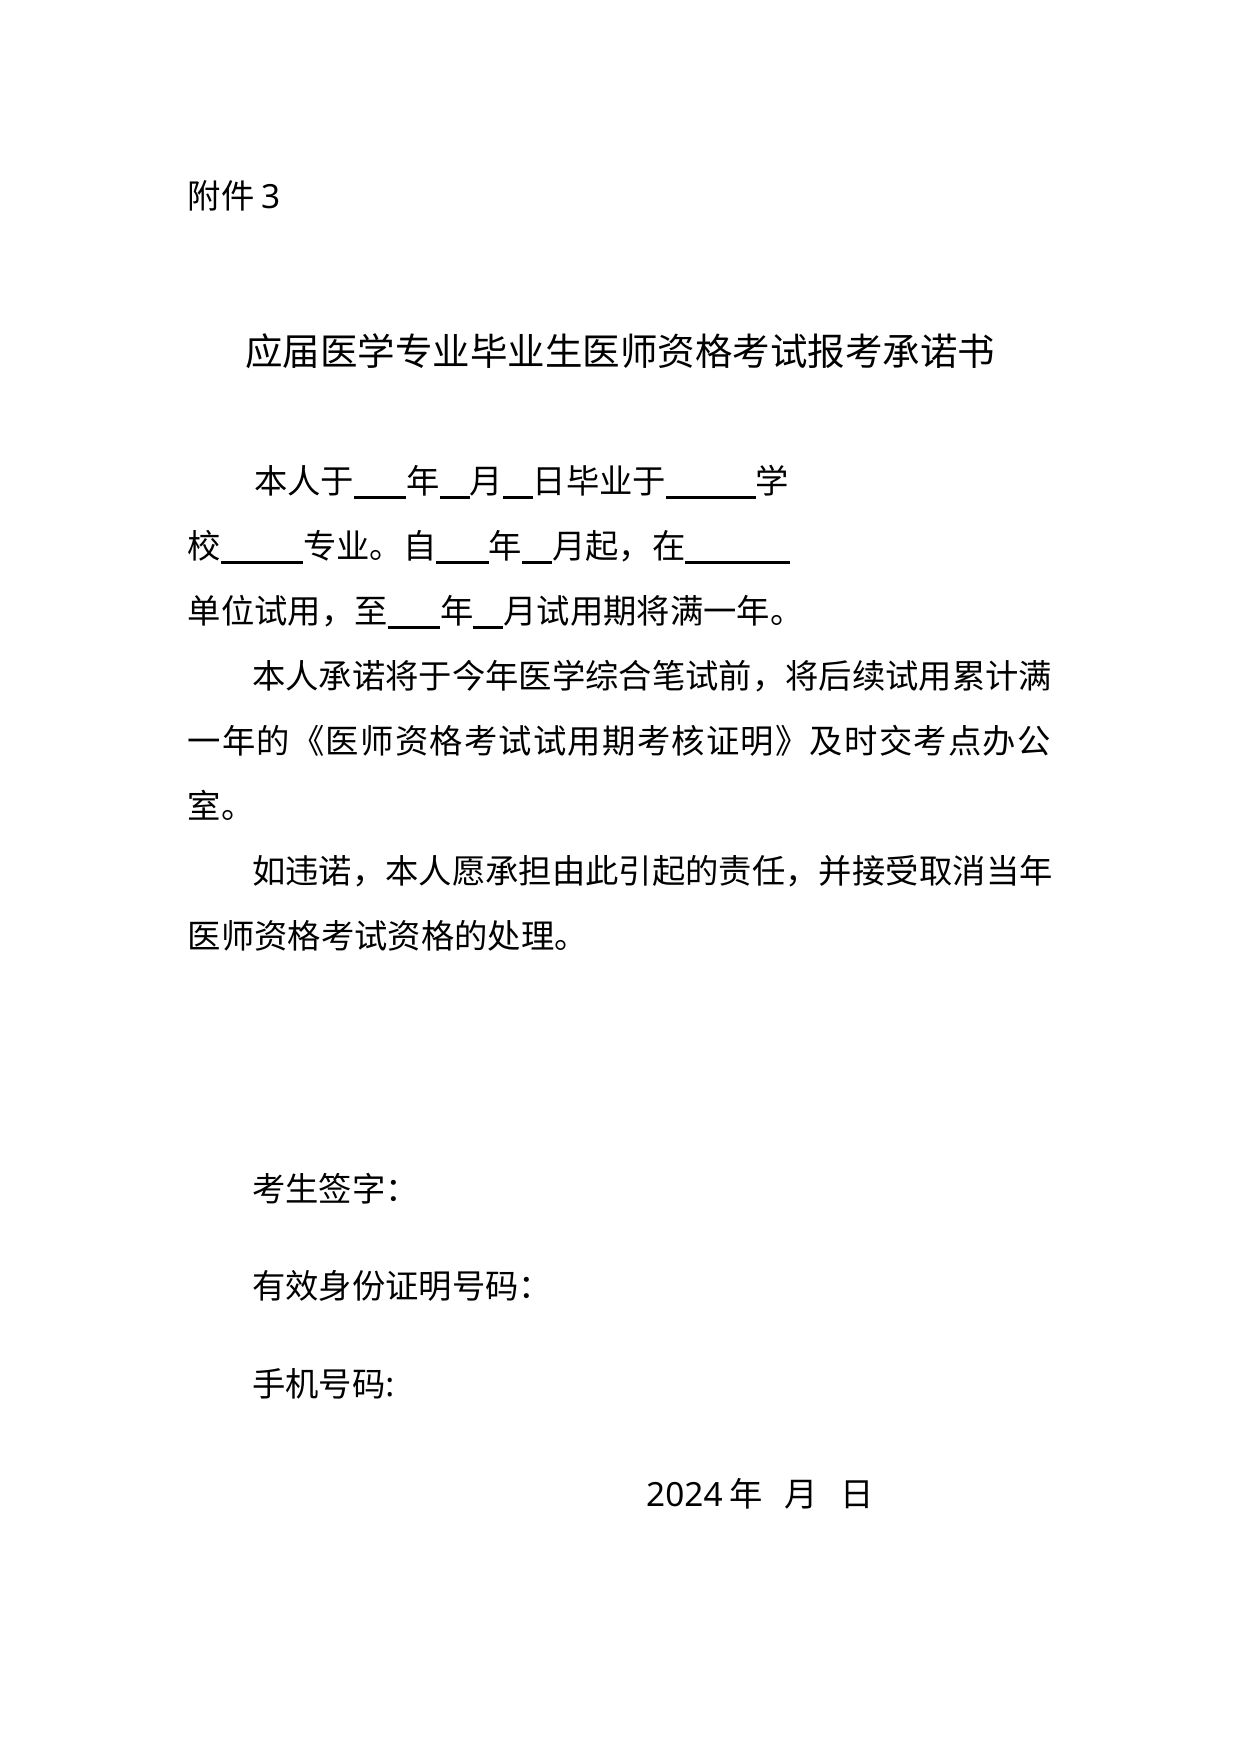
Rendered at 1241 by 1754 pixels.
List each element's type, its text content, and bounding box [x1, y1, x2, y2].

text 手机号码: [187, 1349, 1053, 1414]
text 本人承诺将于今年医学综合笔试前，将后续试用累计满一年的《医师资格考试试用期考核证明》及时交考点办公室。 [187, 642, 1053, 837]
text 考生签字： [187, 1154, 1053, 1219]
text 应届医学专业毕业生医师资格考试报考承诺书 [187, 317, 1053, 382]
text 有效身份证明号码： [187, 1252, 1053, 1317]
text 2024年 月 日 [187, 1459, 1053, 1524]
text 如违诺，本人愿承担由此引起的责任，并接受取消当年医师资格考试资格的处理。 [187, 837, 1053, 967]
text 校 专业。自 年 月起，在 [187, 512, 1053, 577]
text 附件3 [187, 162, 1053, 227]
text 单位试用，至 年 月试用期将满一年。 [187, 577, 1053, 642]
text 本人于 年 月 日毕业于 学 [254, 447, 1053, 512]
